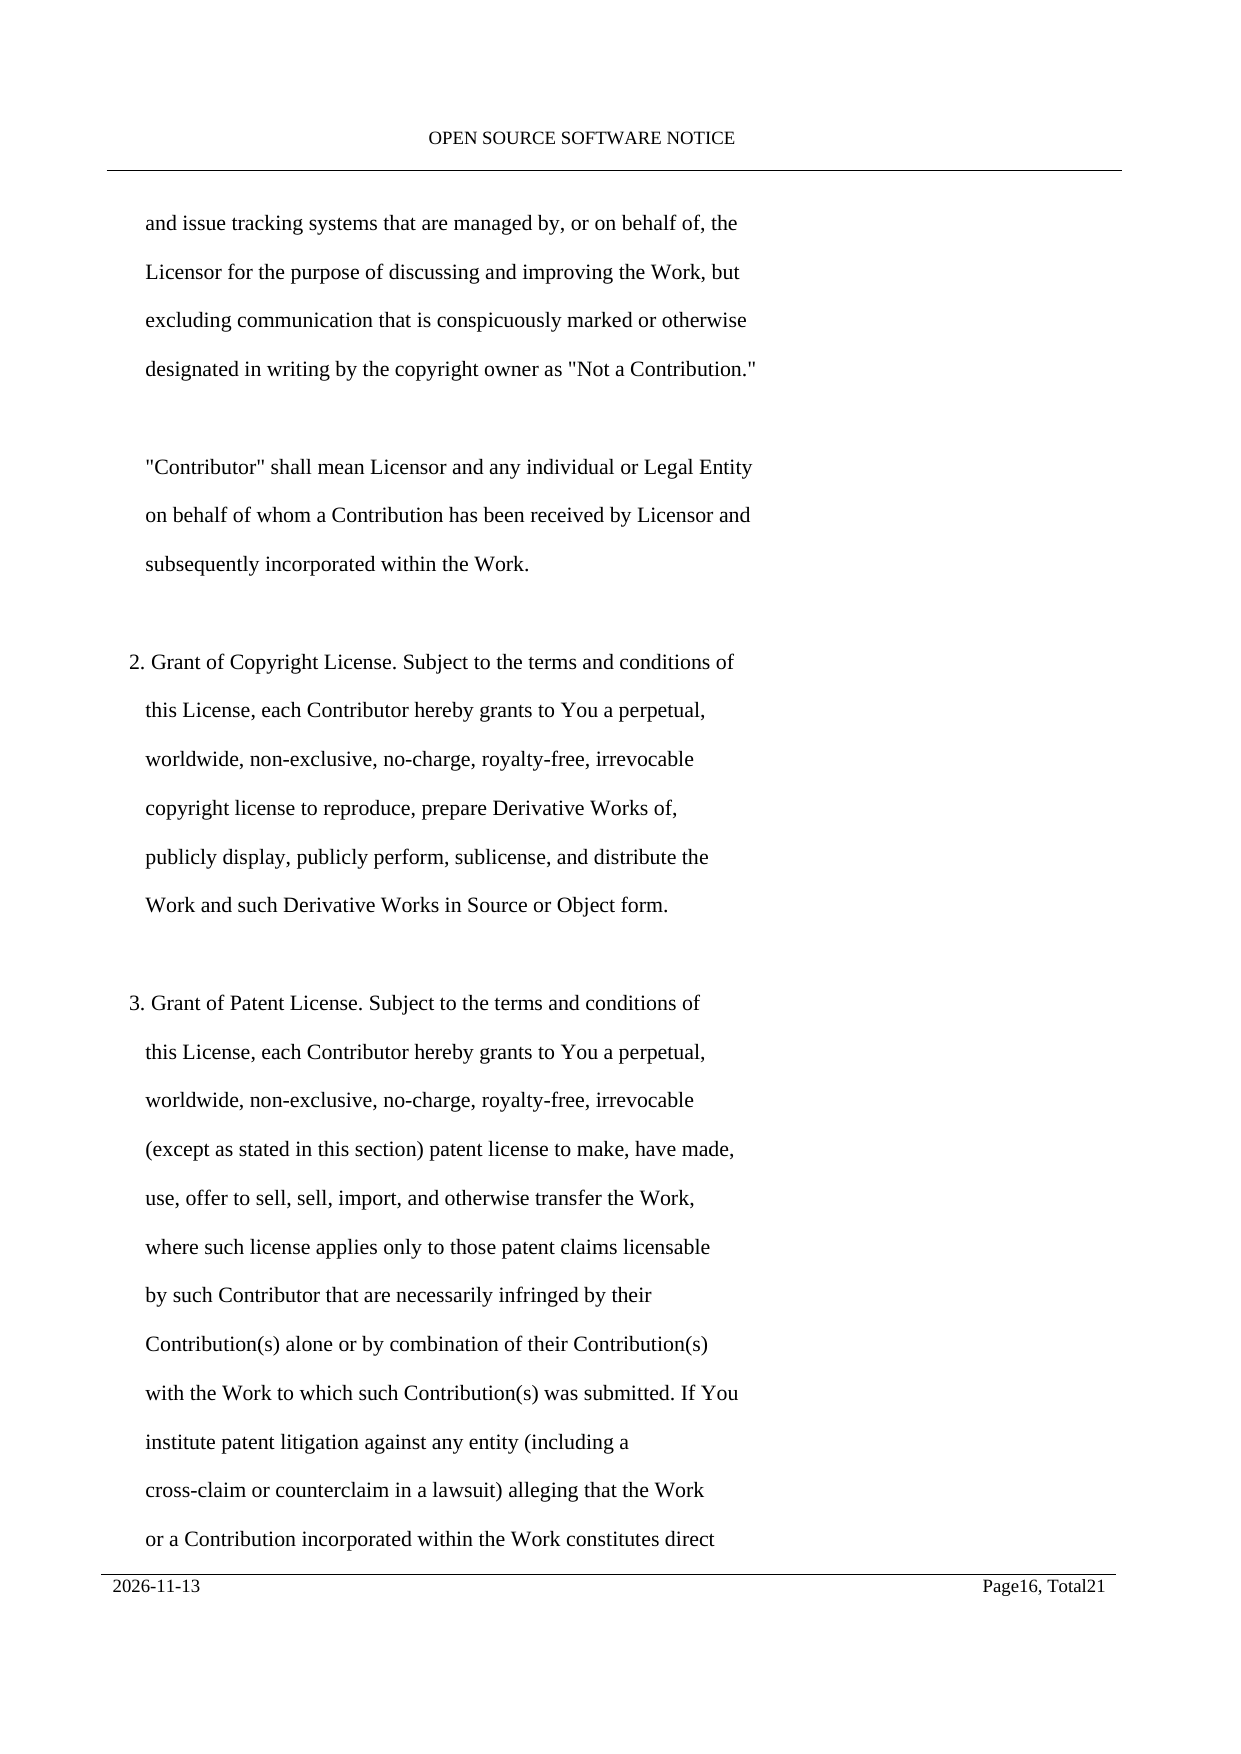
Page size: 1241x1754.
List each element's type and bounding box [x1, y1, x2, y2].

text [112, 206, 1128, 1555]
